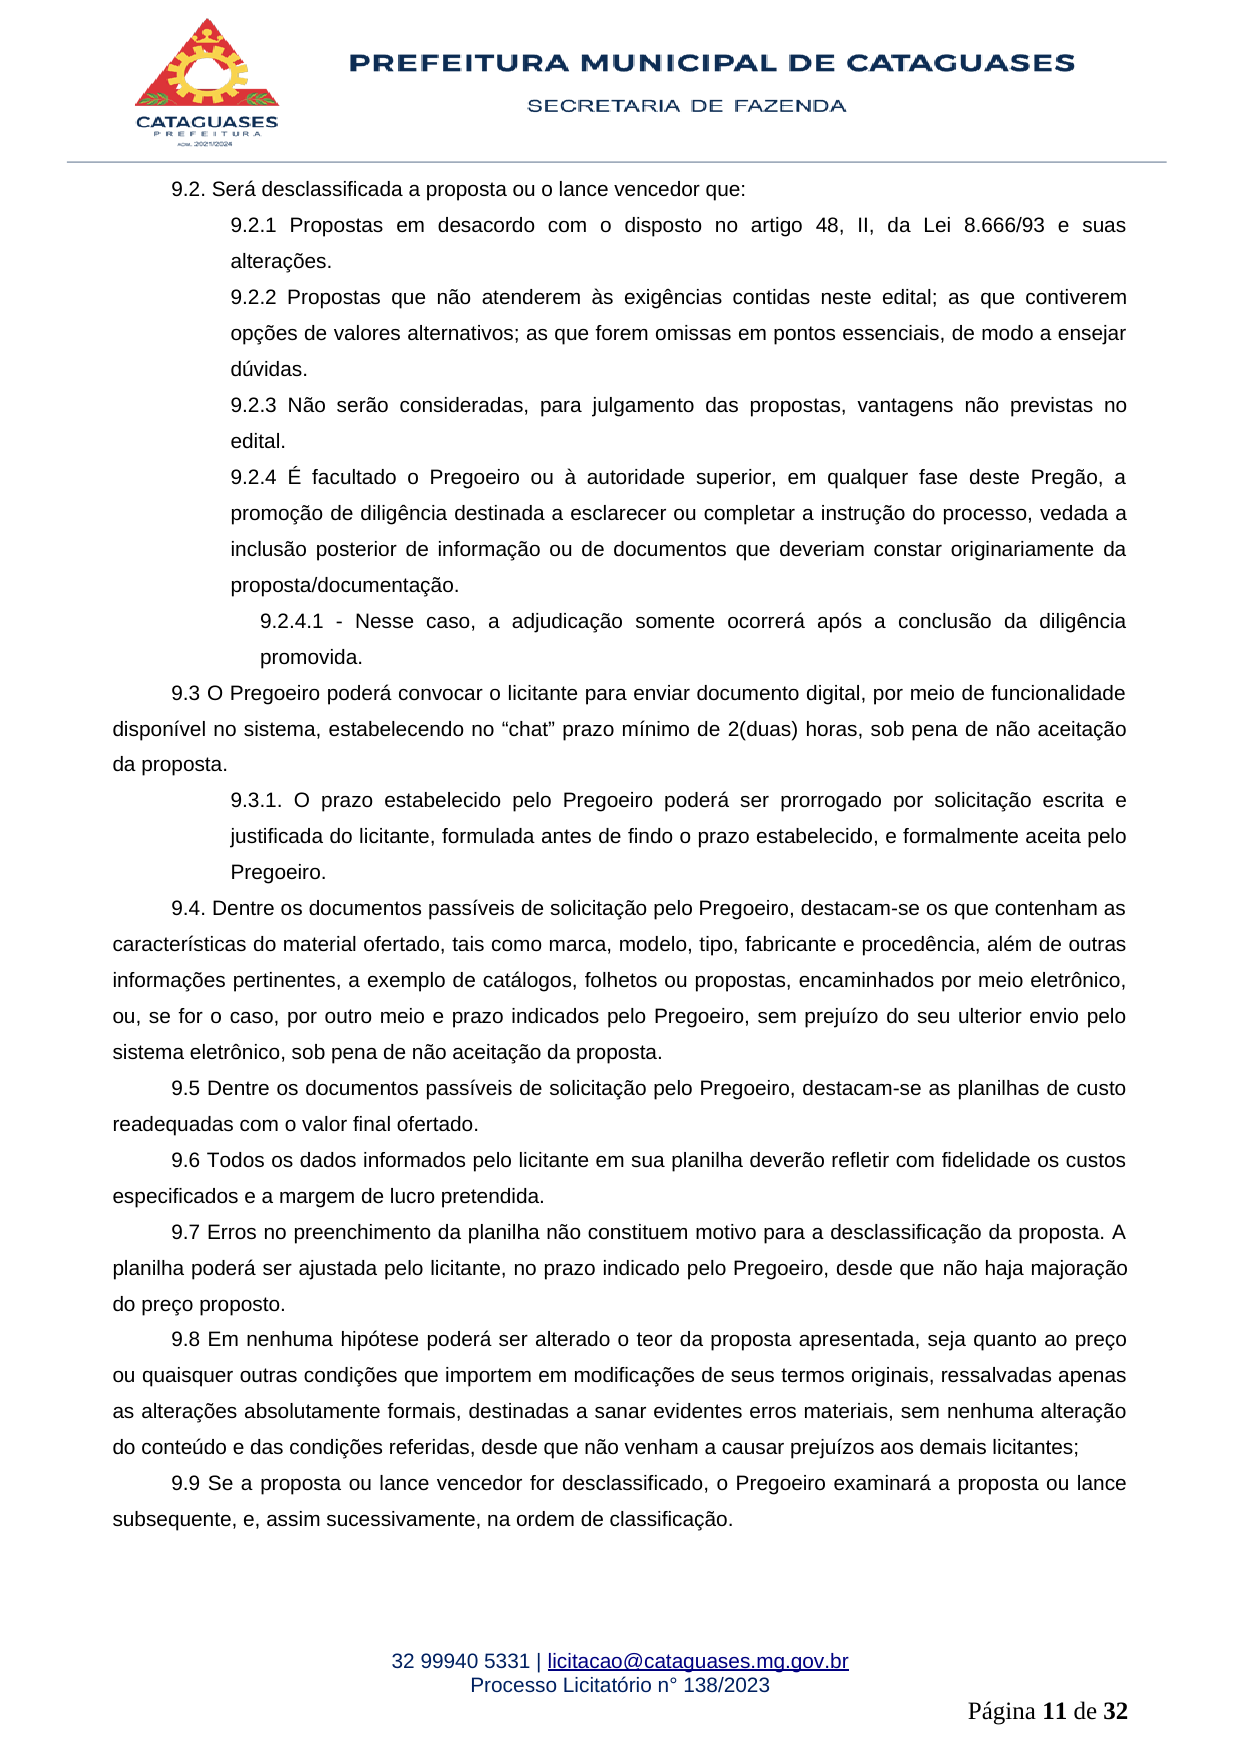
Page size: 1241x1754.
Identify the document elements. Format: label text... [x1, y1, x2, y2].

text 9.2. Será desclassificada a proposta ou o lance vencedor que: [112, 177, 1128, 201]
list 9.2.1 Propostas em desacordo com o disposto no artigo 48, II, da Lei 8.666/93 e suas alterações. [230, 213, 1128, 273]
list 9.2.4 É facultado o Pregoeiro ou à autoridade superior, em qualquer fase deste Pregão, a promoção de diligência destinada a esclarecer ou completar a instrução do processo, vedada a inclusão posterior de informação ou de documentos que deveriam constar originariamente da proposta/documentação. [230, 465, 1128, 597]
list 9.6 Todos os dados informados pelo licitante em sua planilha deverão refletir com fidelidade os custos especificados e a margem de lucro pretendida. [112, 1148, 1128, 1207]
list 9.2.2 Propostas que não atenderem às exigências contidas neste edital; as que contiverem opções de valores alternativos; as que forem omissas em pontos essenciais, de modo a ensejar dúvidas. [230, 285, 1128, 381]
list 9.4. Dentre os documentos passíveis de solicitação pelo Pregoeiro, destacam-se os que contenham as características do material ofertado, tais como marca, modelo, tipo, fabricante e procedência, além de outras informações pertinentes, a exemplo de catálogos, folhetos ou propostas, encaminhados por meio eletrônico, ou, se for o caso, por outro meio e prazo indicados pelo Pregoeiro, sem prejuízo do seu ulterior envio pelo sistema eletrônico, sob pena de não aceitação da proposta. [112, 896, 1128, 1064]
list 9.3.1. O prazo estabelecido pelo Pregoeiro poderá ser prorrogado por solicitação escrita e justificada do licitante, formulada antes de findo o prazo estabelecido, e formalmente aceita pelo Pregoeiro. [230, 788, 1128, 884]
list 9.2.3 Não serão consideradas, para julgamento das propostas, vantagens não previstas no edital. [230, 393, 1128, 453]
list 9.8 Em nenhuma hipótese poderá ser alterado o teor da proposta apresentada, seja quanto ao preço ou quaisquer outras condições que importem em modificações de seus termos originais, ressalvadas apenas as alterações absolutamente formais, destinadas a sanar evidentes erros materiais, sem nenhuma alteração do conteúdo e das condições referidas, desde que não venham a causar prejuízos aos demais licitantes; [112, 1327, 1128, 1459]
list 9.2.4.1 - Nesse caso, a adjudicação somente ocorrerá após a conclusão da diligência promovida. [260, 608, 1128, 668]
picture [66, 15, 1167, 163]
list 9.7 Erros no preenchimento da planilha não constituem motivo para a desclassificação da proposta. A planilha poderá ser ajustada pelo licitante, no prazo indicado pelo Pregoeiro, desde que não haja majoração do preço proposto. [112, 1219, 1128, 1315]
list 9.9 Se a proposta ou lance vencedor for desclassificado, o Pregoeiro examinará a proposta ou lance subsequente, e, assim sucessivamente, na ordem de classificação. [112, 1471, 1128, 1531]
list 9.3 O Pregoeiro poderá convocar o licitante para enviar documento digital, por meio de funcionalidade disponível no sistema, estabelecendo no “chat” prazo mínimo de 2(duas) horas, sob pena de não aceitação da proposta. [112, 680, 1128, 776]
list 9.5 Dentre os documentos passíveis de solicitação pelo Pregoeiro, destacam-se as planilhas de custo readequadas com o valor final ofertado. [112, 1076, 1128, 1136]
